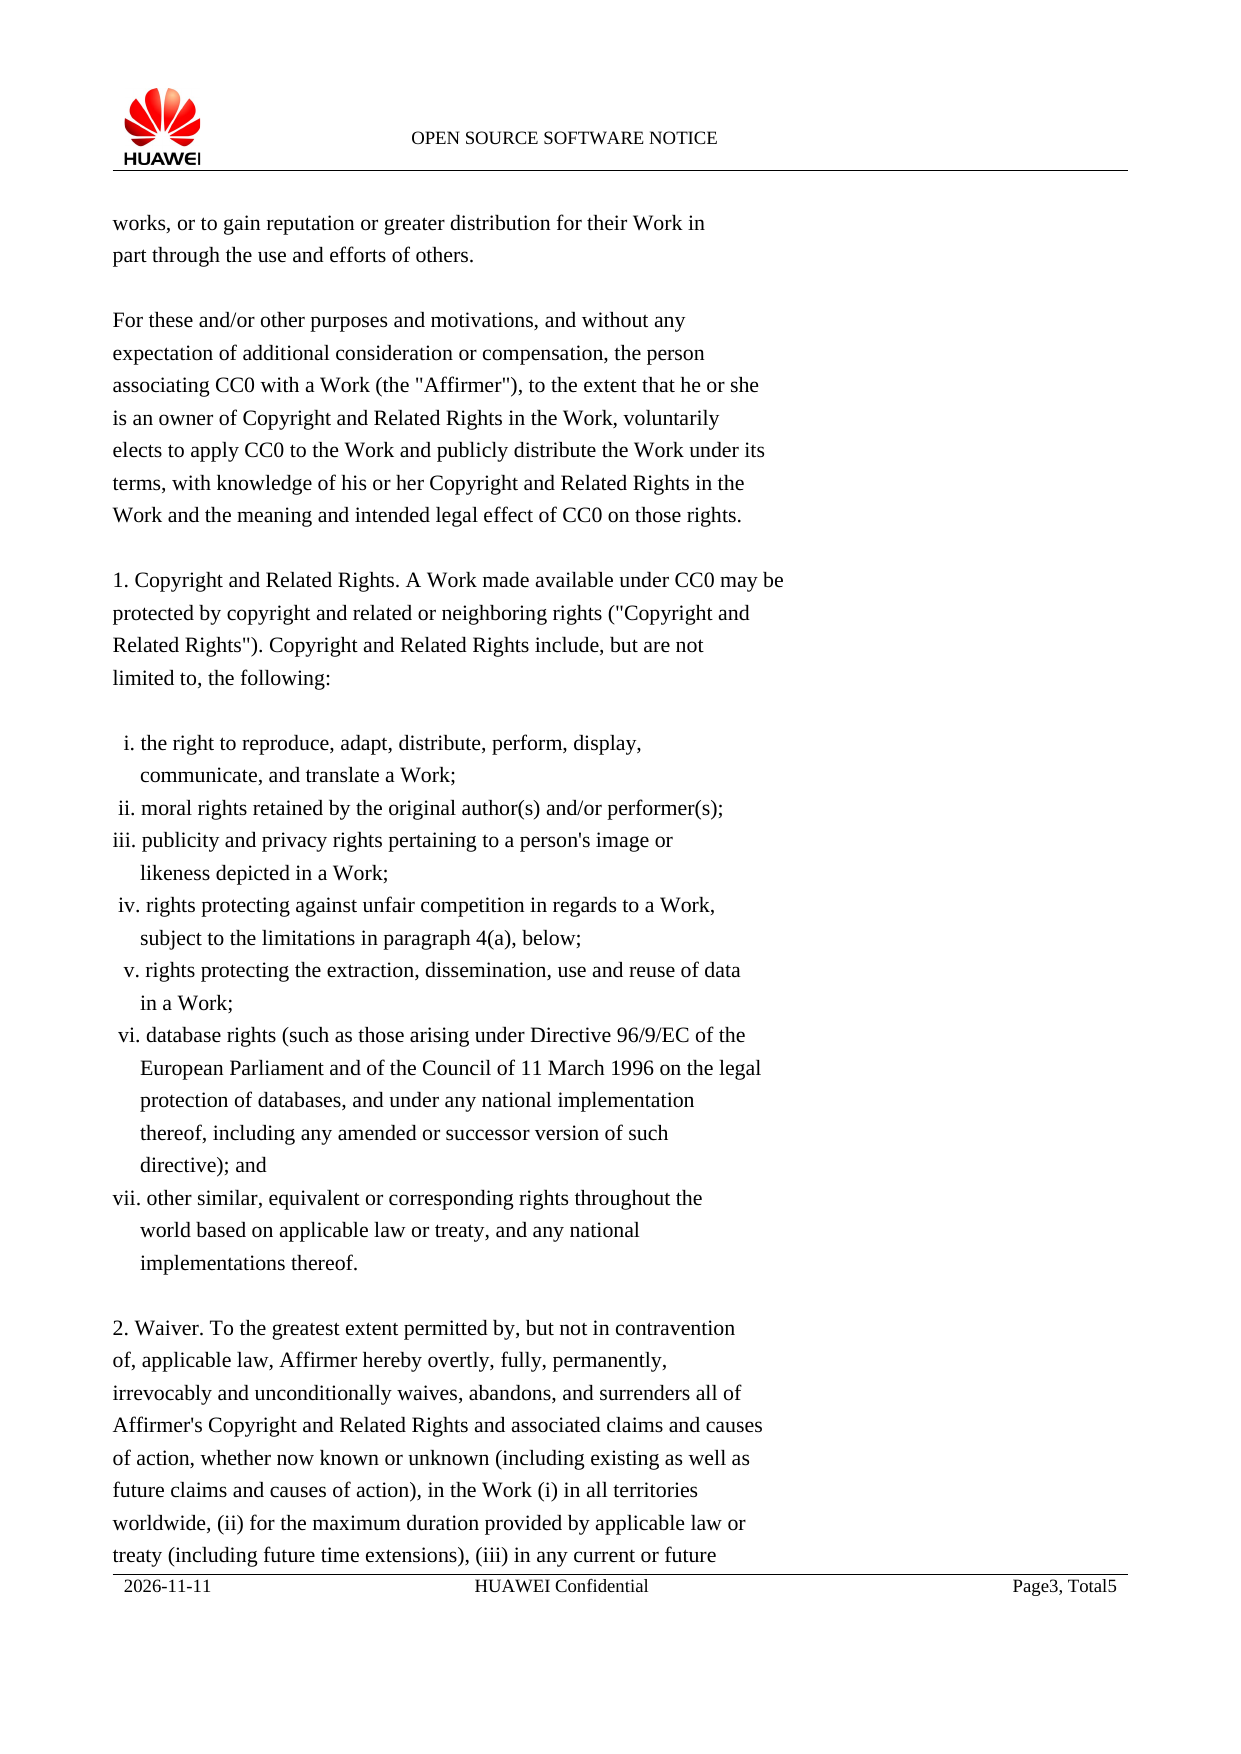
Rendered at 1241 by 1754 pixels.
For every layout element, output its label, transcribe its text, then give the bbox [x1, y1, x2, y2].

picture [124, 88, 201, 165]
